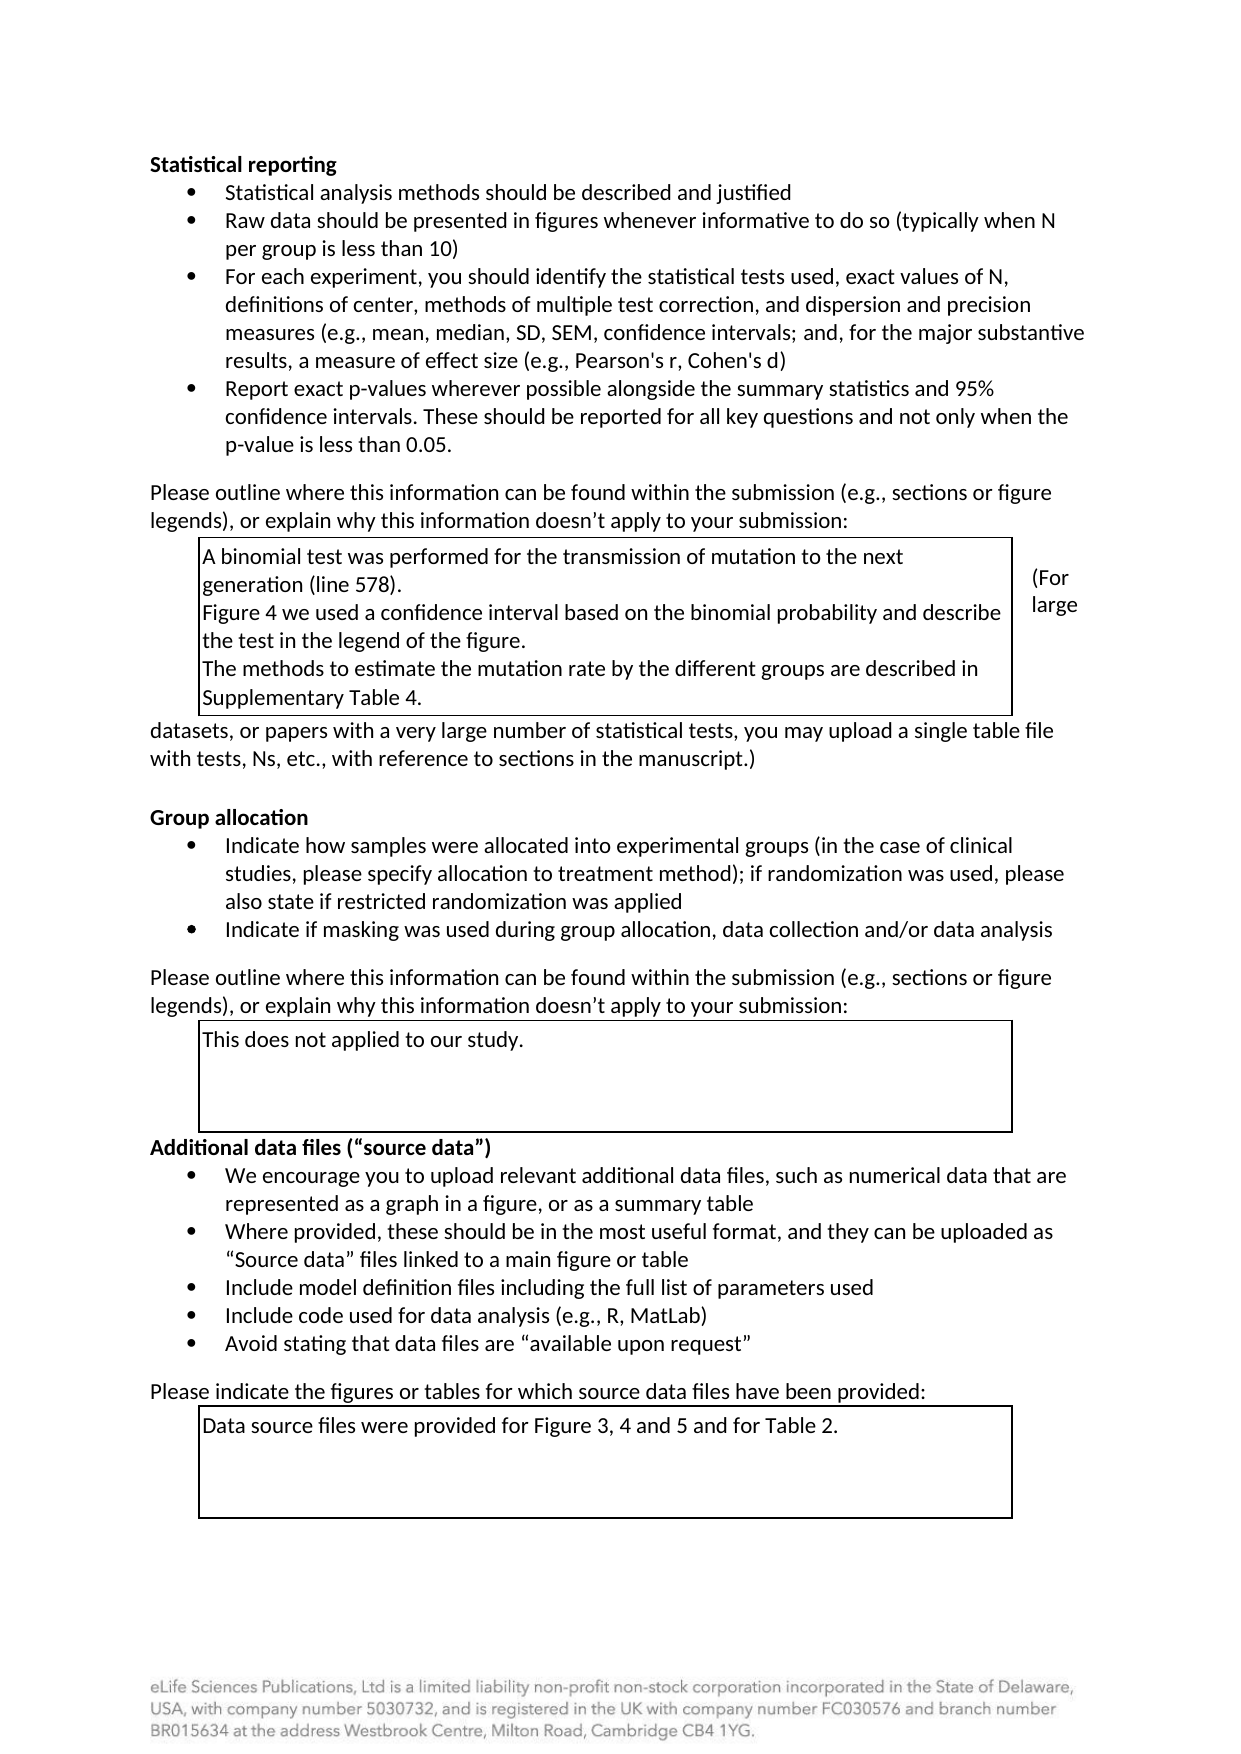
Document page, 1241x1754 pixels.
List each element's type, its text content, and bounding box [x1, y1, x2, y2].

list Indicate how samples were allocated into experimental groups (in the case of clinical studies, please specify allocation to treatment method); if randomization was used, please also state if restricted randomization was applied [187, 831, 1090, 915]
list Avoid stating that data files are “available upon request” [187, 1329, 1090, 1357]
text Group allocation [150, 803, 1090, 831]
picture [0, 1635, 1241, 1754]
text (For large datasets, or papers with a very large number of statistical tests, you may upload a single table file with tests, Ns, etc., with reference to sections in the manuscript.) [150, 563, 1090, 772]
list Statistical analysis methods should be described and justified [187, 178, 1090, 206]
list Include code used for data analysis (e.g., R, MatLab) [187, 1301, 1090, 1329]
list Report exact p-values wherever possible alongside the summary statistics and 95% confidence intervals. These should be reported for all key questions and not only when the p-value is less than 0.05. [187, 374, 1090, 458]
list Where provided, these should be in the most useful format, and they can be uploaded as “Source data” files linked to a main figure or table [187, 1217, 1090, 1273]
text Please indicate the figures or tables for which source data files have been provided: [150, 1377, 1090, 1405]
text The methods to estimate the mutation rate by the different groups are described in Supplementary Table 4. [200, 654, 1011, 713]
text Statistical reporting [150, 150, 1090, 178]
text Figure 4 we used a confidence interval based on the binomial probability and describe the test in the legend of the figure. [202, 598, 1009, 654]
text A binomial test was performed for the transmission of mutation to the next generation (line 578). [200, 540, 1011, 598]
text Data source files were provided for Figure 3, 4 and 5 and for Table 2. [200, 1409, 1011, 1441]
list Raw data should be presented in figures whenever informative to do so (typically when N per group is less than 10) [187, 206, 1090, 262]
list For each experiment, you should identify the statistical tests used, exact values of N, definitions of center, methods of multiple test correction, and dispersion and precision measures (e.g., mean, median, SD, SEM, confidence intervals; and, for the major substantive results, a measure of effect size (e.g., Pearson's r, Cohen's d) [187, 262, 1090, 374]
text This does not applied to our study. [200, 1023, 1011, 1055]
list Include model definition files including the full list of parameters used [187, 1273, 1090, 1301]
text Additional data files (“source data”) [150, 1050, 1090, 1161]
list Indicate if masking was used during group allocation, data collection and/or data analysis [187, 915, 1090, 943]
list We encourage you to upload relevant additional data files, such as numerical data that are represented as a graph in a figure, or as a summary table [187, 1161, 1090, 1217]
